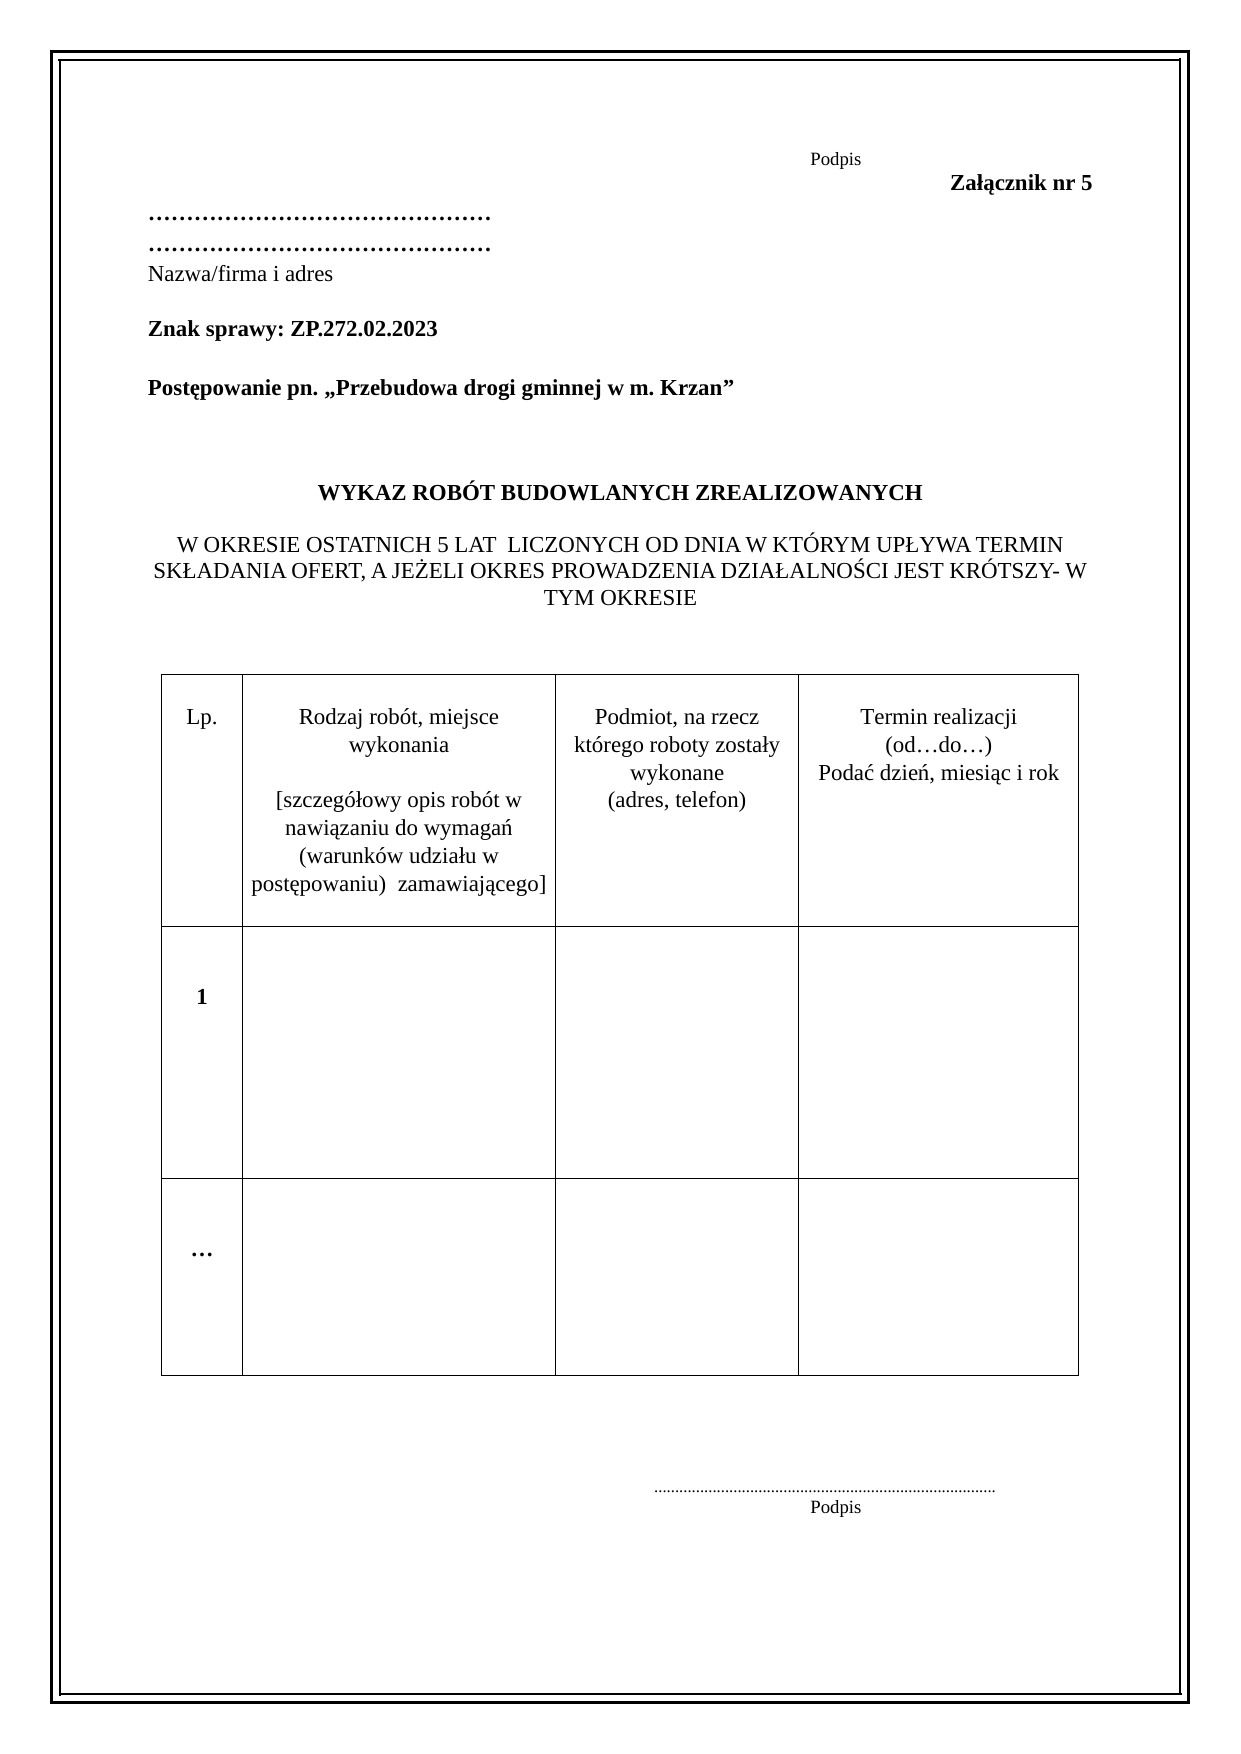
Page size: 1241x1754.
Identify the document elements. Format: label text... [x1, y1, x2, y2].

table_cell [556, 1179, 798, 1375]
table_header Lp. [162, 675, 242, 926]
table_header Podmiot, na rzecz którego roboty zostały wykonane (adres, telefon) [556, 675, 798, 926]
text Załącznik nr 5 [148, 169, 1092, 196]
table_cell … [162, 1179, 242, 1375]
text ……………………………………… [148, 230, 1092, 256]
subtitle W OKRESIE OSTATNICH 5 LAT LICZONYCH OD DNIA W KTÓRYM UPŁYWA TERMIN SKŁADANIA OFERT, A JEŻELI OKRES PROWADZENIA DZIAŁALNOŚCI JEST KRÓTSZY- W TYM OKRESIE [148, 531, 1092, 610]
text WYKAZ ROBÓT BUDOWLANYCH ZREALIZOWANYCH [148, 479, 1092, 506]
text Podpis [579, 1496, 1092, 1517]
table_header Rodzaj robót, miejsce wykonania [szczegółowy opis robót w nawiązaniu do wymagań (warunków udziału w postępowaniu) zamawiającego] [243, 675, 555, 926]
text Nazwa/firma i adres [148, 260, 1092, 286]
subtitle Znak sprawy: ZP.272.02.2023 [148, 315, 1092, 341]
table_cell [556, 927, 798, 1178]
text ……………………………………… [148, 199, 1092, 226]
table_cell [799, 927, 1078, 1178]
table_cell [799, 1179, 1078, 1375]
table_header Termin realizacji (od…do…) Podać dzień, miesiąc i rok [799, 675, 1078, 926]
text Podpis [579, 148, 1092, 169]
table_cell [243, 927, 555, 1178]
text .................................................................................. [579, 1477, 1092, 1496]
table_cell 1 [162, 927, 242, 1178]
text Postępowanie pn. „Przebudowa drogi gminnej w m. Krzan” [148, 374, 1092, 400]
table_cell [243, 1179, 555, 1375]
